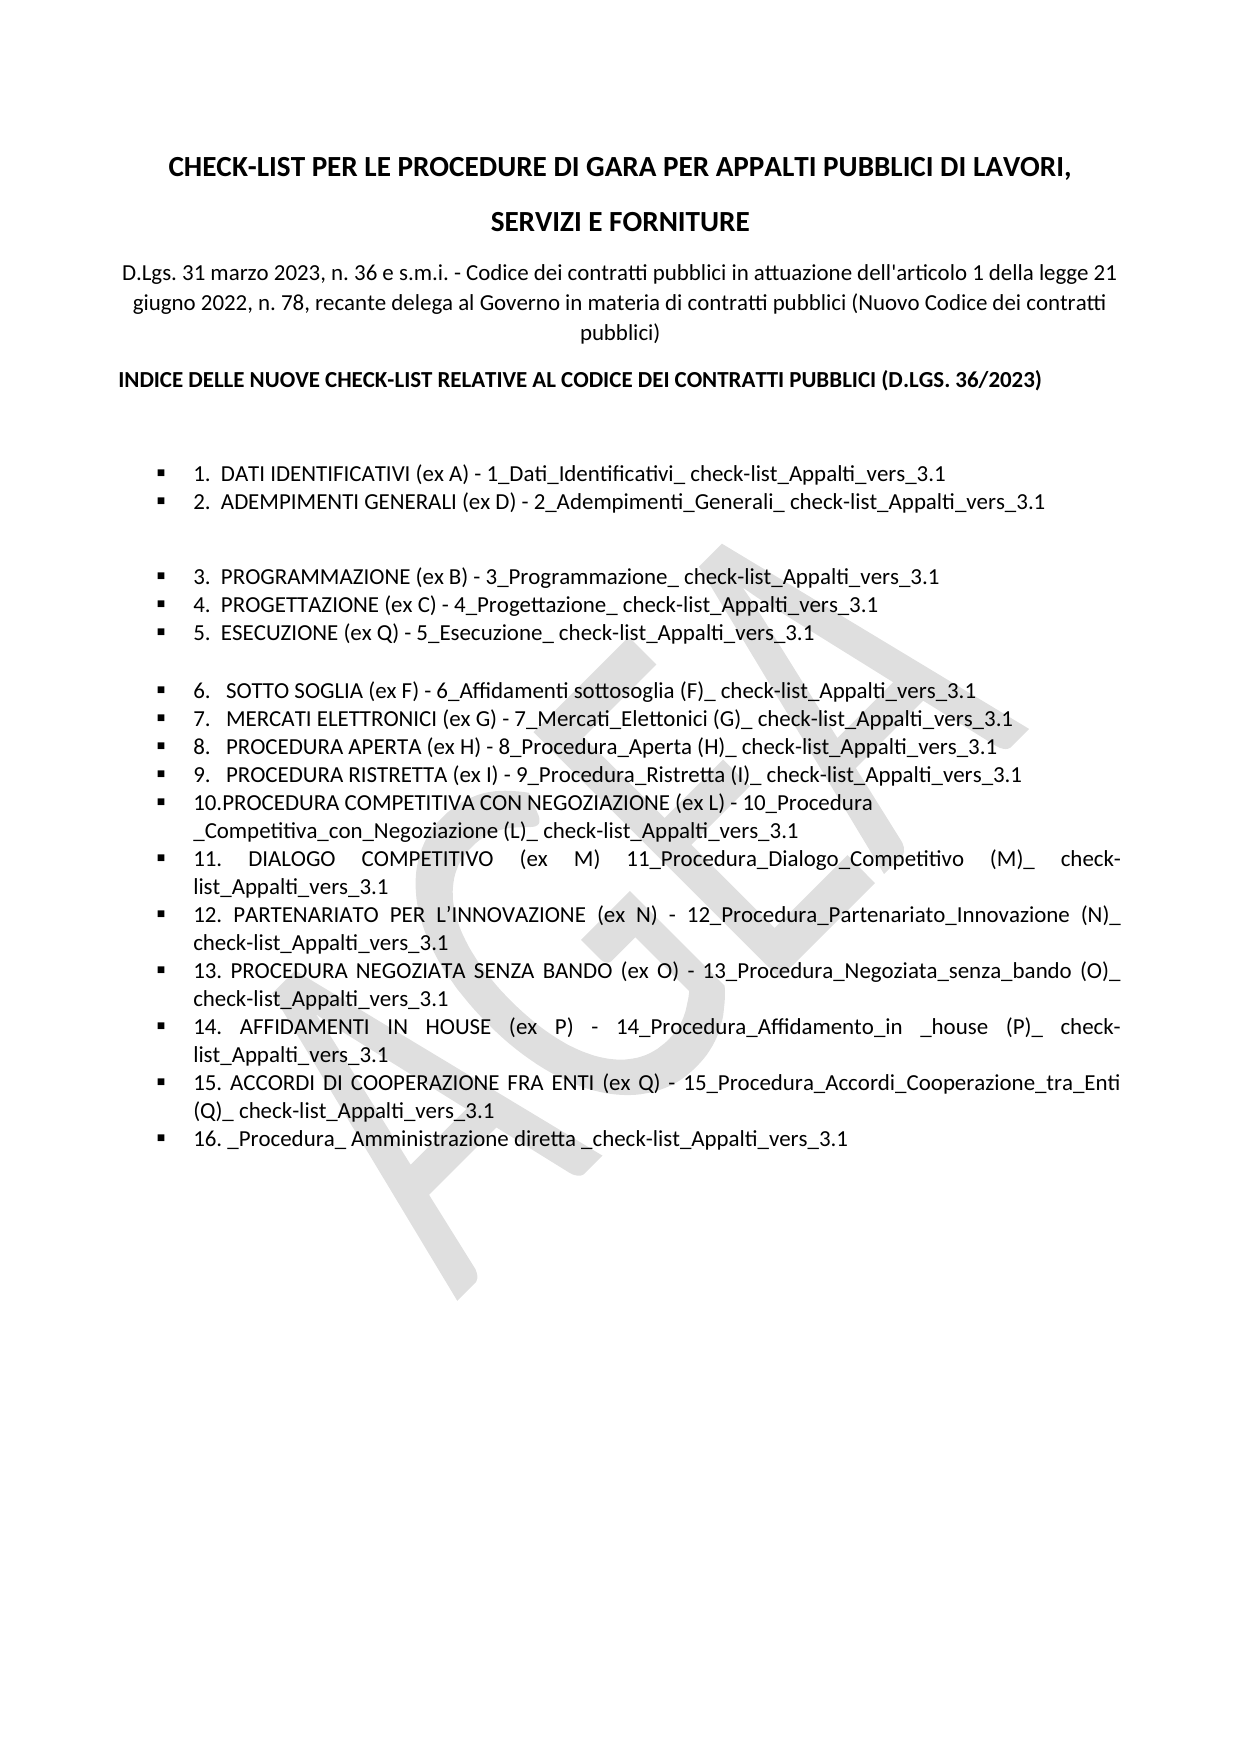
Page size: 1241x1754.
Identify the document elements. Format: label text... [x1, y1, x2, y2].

list 15. ACCORDI DI COOPERAZIONE FRA ENTI (ex Q) - 15_Procedura_Accordi_Cooperazione_tra_Enti (Q)_ check-list_Appalti_vers_3.1 [156, 1068, 1122, 1124]
list 1. DATI IDENTIFICATIVI (ex A) - 1_Dati_Identificativi_ check-list_Appalti_vers_3.1 [156, 459, 1122, 487]
list 2. ADEMPIMENTI GENERALI (ex D) - 2_Adempimenti_Generali_ check-list_Appalti_vers_3.1 [156, 487, 1122, 515]
list 10.PROCEDURA COMPETITIVA CON NEGOZIAZIONE (ex L) - 10_Procedura _Competitiva_con_Negoziazione (L)_ check-list_Appalti_vers_3.1 [156, 788, 1122, 844]
list 4. PROGETTAZIONE (ex C) - 4_Progettazione_ check-list_Appalti_vers_3.1 [156, 590, 1122, 618]
list 3. PROGRAMMAZIONE (ex B) - 3_Programmazione_ check-list_Appalti_vers_3.1 [156, 562, 1122, 590]
text D.Lgs. 31 marzo 2023, n. 36 e s.m.i. - Codice dei contratti pubblici in attuazione dell'articolo 1 della legge 21 giugno 2022, n. 78, recante delega al Governo in materia di contratti pubblici (Nuovo Codice dei contratti pubblici) [118, 258, 1122, 346]
list 9. PROCEDURA RISTRETTA (ex I) - 9_Procedura_Ristretta (I)_ check-list_Appalti_vers_3.1 [156, 760, 1122, 788]
list 5. ESECUZIONE (ex Q) - 5_Esecuzione_ check-list_Appalti_vers_3.1 [156, 618, 1122, 646]
text INDICE DELLE NUOVE CHECK-LIST RELATIVE AL CODICE DEI CONTRATTI PUBBLICI (D.LGS. 36/2023) [118, 365, 1122, 393]
list 12. PARTENARIATO PER L’INNOVAZIONE (ex N) - 12_Procedura_Partenariato_Innovazione (N)_ check-list_Appalti_vers_3.1 [156, 900, 1122, 956]
list 7. MERCATI ELETTRONICI (ex G) - 7_Mercati_Elettonici (G)_ check-list_Appalti_vers_3.1 [156, 704, 1122, 732]
list 6. SOTTO SOGLIA (ex F) - 6_Affidamenti sottosoglia (F)_ check-list_Appalti_vers_3.1 [156, 676, 1122, 704]
list 14. AFFIDAMENTI IN HOUSE (ex P) - 14_Procedura_Affidamento_in _house (P)_ check-list_Appalti_vers_3.1 [156, 1012, 1122, 1068]
list 11. DIALOGO COMPETITIVO (ex M) 11_Procedura_Dialogo_Competitivo (M)_ check-list_Appalti_vers_3.1 [156, 844, 1122, 900]
list 13. PROCEDURA NEGOZIATA SENZA BANDO (ex O) - 13_Procedura_Negoziata_senza_bando (O)_ check-list_Appalti_vers_3.1 [156, 956, 1122, 1012]
text SERVIZI E FORNITURE [118, 203, 1122, 238]
text CHECK-LIST PER LE PROCEDURE DI GARA PER APPALTI PUBBLICI DI LAVORI, [118, 148, 1122, 183]
list 8. PROCEDURA APERTA (ex H) - 8_Procedura_Aperta (H)_ check-list_Appalti_vers_3.1 [156, 732, 1122, 760]
list 16. _Procedura_ Amministrazione diretta _check-list_Appalti_vers_3.1 [156, 1124, 1122, 1152]
